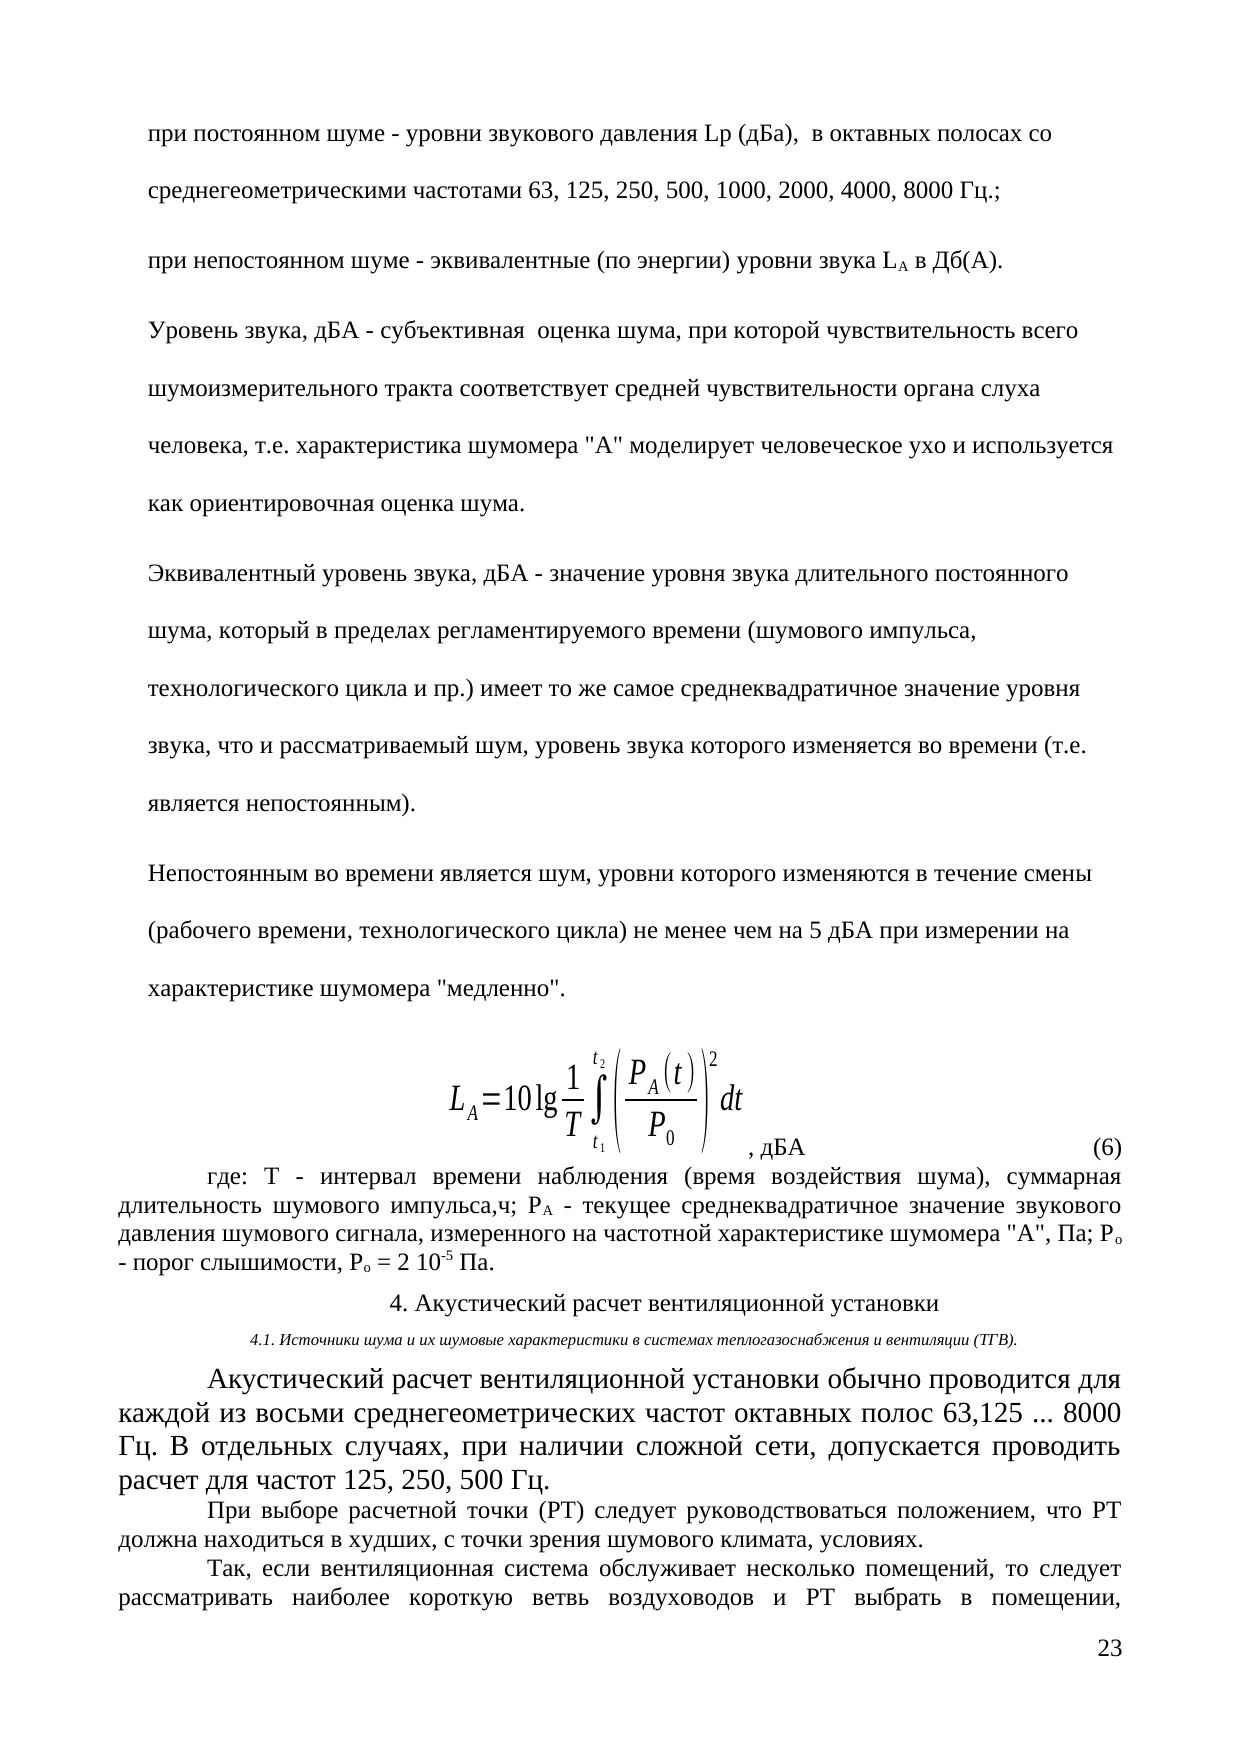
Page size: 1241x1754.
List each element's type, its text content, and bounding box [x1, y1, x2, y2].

text при непостоянном шуме - эквивалентные (по энергии) уровни звука LА в Дб(А). [148, 246, 1122, 274]
text 4. Акустический расчет вентиляционной установки [118, 1288, 1122, 1317]
text Эквивалентный уровень звука, дБА - значение уровня звука длительного постоянного шума, который в пределах регламентируемого времени (шумового импульса, технологического цикла и пр.) имеет то же самое среднеквадратичное значение уровня звука, что и рассматриваемый шум, уровень звука которого изменяется во времени (т.е. является непостоянным). [148, 558, 1122, 817]
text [118, 1553, 1122, 1611]
text Уровень звука, дБА - субъективная оценка шума, при которой чувствительность всего шумоизмерительного тракта соответствует средней чувствительности органа слуха человека, т.е. характеристика шумомера "А" моделирует человеческое ухо и используется как ориентировочная оценка шума. [148, 316, 1122, 517]
text 4.1. Источники шума и их шумовые характеристики в системах теплогазоснабжения и вентиляции (ТГВ). [148, 1330, 1122, 1349]
text При выборе расчетной точки (РТ) следует руководствоваться положением, что РТ должна находиться в худших, с точки зрения шумового климата, условиях. [118, 1496, 1122, 1553]
text Непостоянным во времени является шум, уровни которого изменяются в течение смены (рабочего времени, технологического цикла) не менее чем на 5 дБА при измерении на характеристике шумомера "медленно". [148, 858, 1122, 1002]
text , дБА (6) [118, 1043, 1122, 1161]
text Акустический расчет вентиляционной установки обычно проводится для каждой из восьми среднегеометрических частот октавных полос 63,125 ... 8000 Гц. В отдельных случаях, при наличии сложной сети, допускается проводить расчет для частот 125, 250, 500 Гц. [118, 1361, 1122, 1496]
text где: Т - интервал времени наблюдения (время воздействия шума), суммарная длительность шумового импульса,ч; РА - текущее среднеквадратичное значение звукового давления шумового сигнала, измеренного на частотной характеристике шумомера "А", Па; Ро - порог слышимости, Ро = 2 10-5 Па. [118, 1161, 1122, 1276]
text при постоянном шуме - уровни звукового давления Lр (дБа), в октавных полосах со среднегеометрическими частотами 63, 125, 250, 500, 1000, 2000, 4000, 8000 Гц.; [148, 118, 1122, 204]
